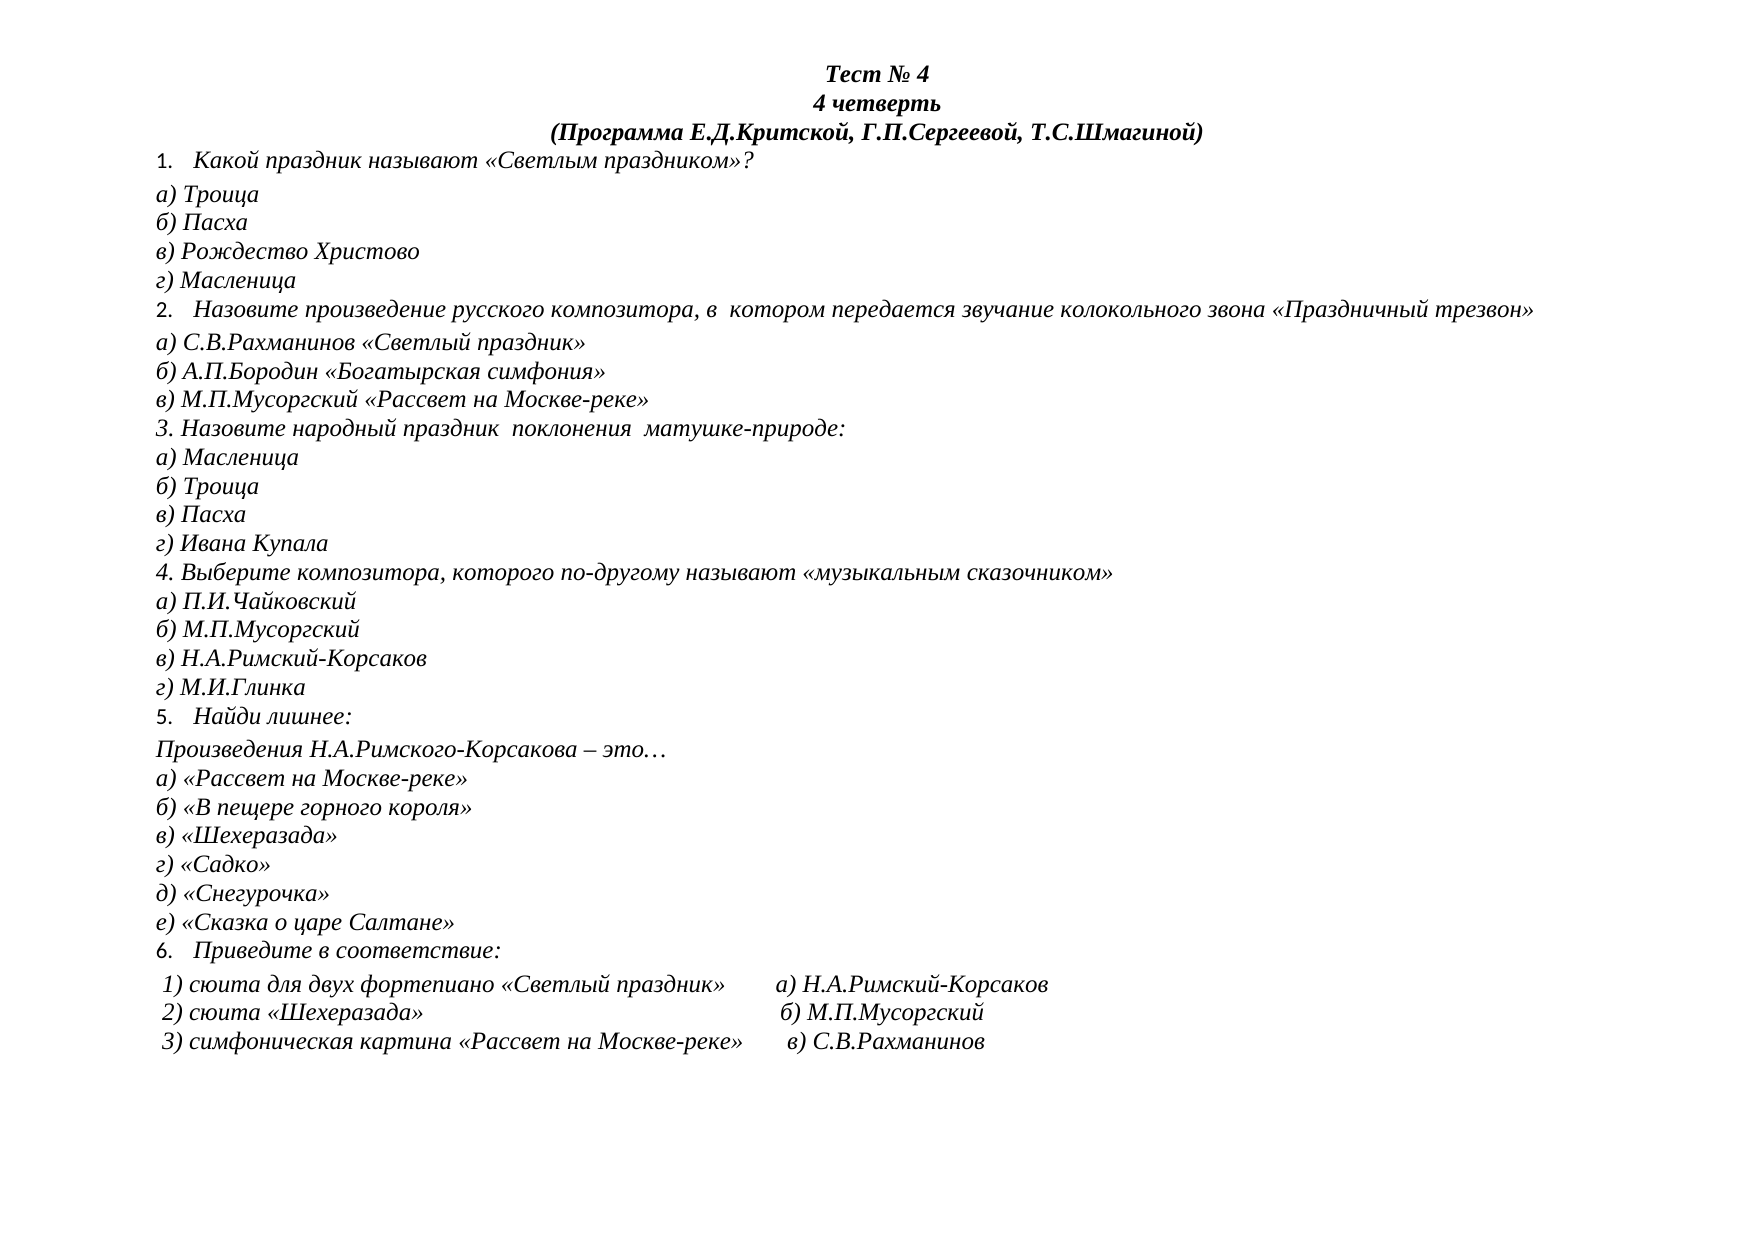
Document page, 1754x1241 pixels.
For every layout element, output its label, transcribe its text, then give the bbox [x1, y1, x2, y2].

text д) «Снегурочка» [156, 878, 1636, 907]
text в) Пасха [156, 499, 1636, 528]
text Произведения Н.А.Римского-Корсакова – это… [156, 734, 1636, 763]
text а) Троица [156, 179, 1636, 207]
text г) Ивана Купала [156, 528, 1636, 557]
text в) М.П.Мусоргский «Рассвет на Москве-реке» [156, 384, 1636, 413]
text б) «В пещере горного короля» [156, 792, 1636, 820]
text а) «Рассвет на Москве-реке» [156, 763, 1636, 792]
list Приведите в соответствие: [156, 935, 1636, 964]
text Тест № 4 [118, 59, 1636, 88]
text а) П.И.Чайковский [156, 586, 1636, 614]
text в) Н.А.Римский-Корсаков [118, 643, 1636, 672]
list Назовите произведение русского композитора, в котором передается звучание колокольного звона «Праздничный трезвон» [156, 294, 1636, 323]
list Какой праздник называют «Светлым праздником»? [156, 145, 1636, 174]
text (Программа Е.Д.Критской, Г.П.Сергеевой, Т.С.Шмагиной) [118, 117, 1636, 145]
text 4. Выберите композитора, которого по-другому называют «музыкальным сказочником» [156, 557, 1636, 586]
text б) Пасха [156, 207, 1636, 236]
text 3) симфоническая картина «Рассвет на Москве-реке» в) С.В.Рахманинов [118, 1026, 1636, 1055]
text в) Рождество Христово [156, 236, 1636, 265]
text б) Троица [156, 471, 1636, 499]
text а) С.В.Рахманинов «Светлый праздник» [156, 327, 1636, 356]
text 2) сюита «Шехеразада» б) М.П.Мусоргский [118, 997, 1636, 1026]
text а) Масленица [156, 442, 1636, 471]
text б) М.П.Мусоргский [156, 614, 1636, 643]
text в) «Шехеразада» [156, 820, 1636, 849]
text б) А.П.Бородин «Богатырская симфония» [156, 356, 1636, 384]
text г) «Садко» [156, 849, 1636, 878]
list Найди лишнее: [156, 701, 1636, 730]
text е) «Сказка о царе Салтане» [156, 907, 1636, 935]
text г) М.И.Глинка [118, 672, 1636, 701]
text г) Масленица [156, 265, 1636, 294]
text 1) сюита для двух фортепиано «Светлый праздник» а) Н.А.Римский-Корсаков [118, 969, 1636, 997]
text 4 четверть [118, 88, 1636, 117]
text 3. Назовите народный праздник поклонения матушке-природе: [156, 413, 1636, 442]
